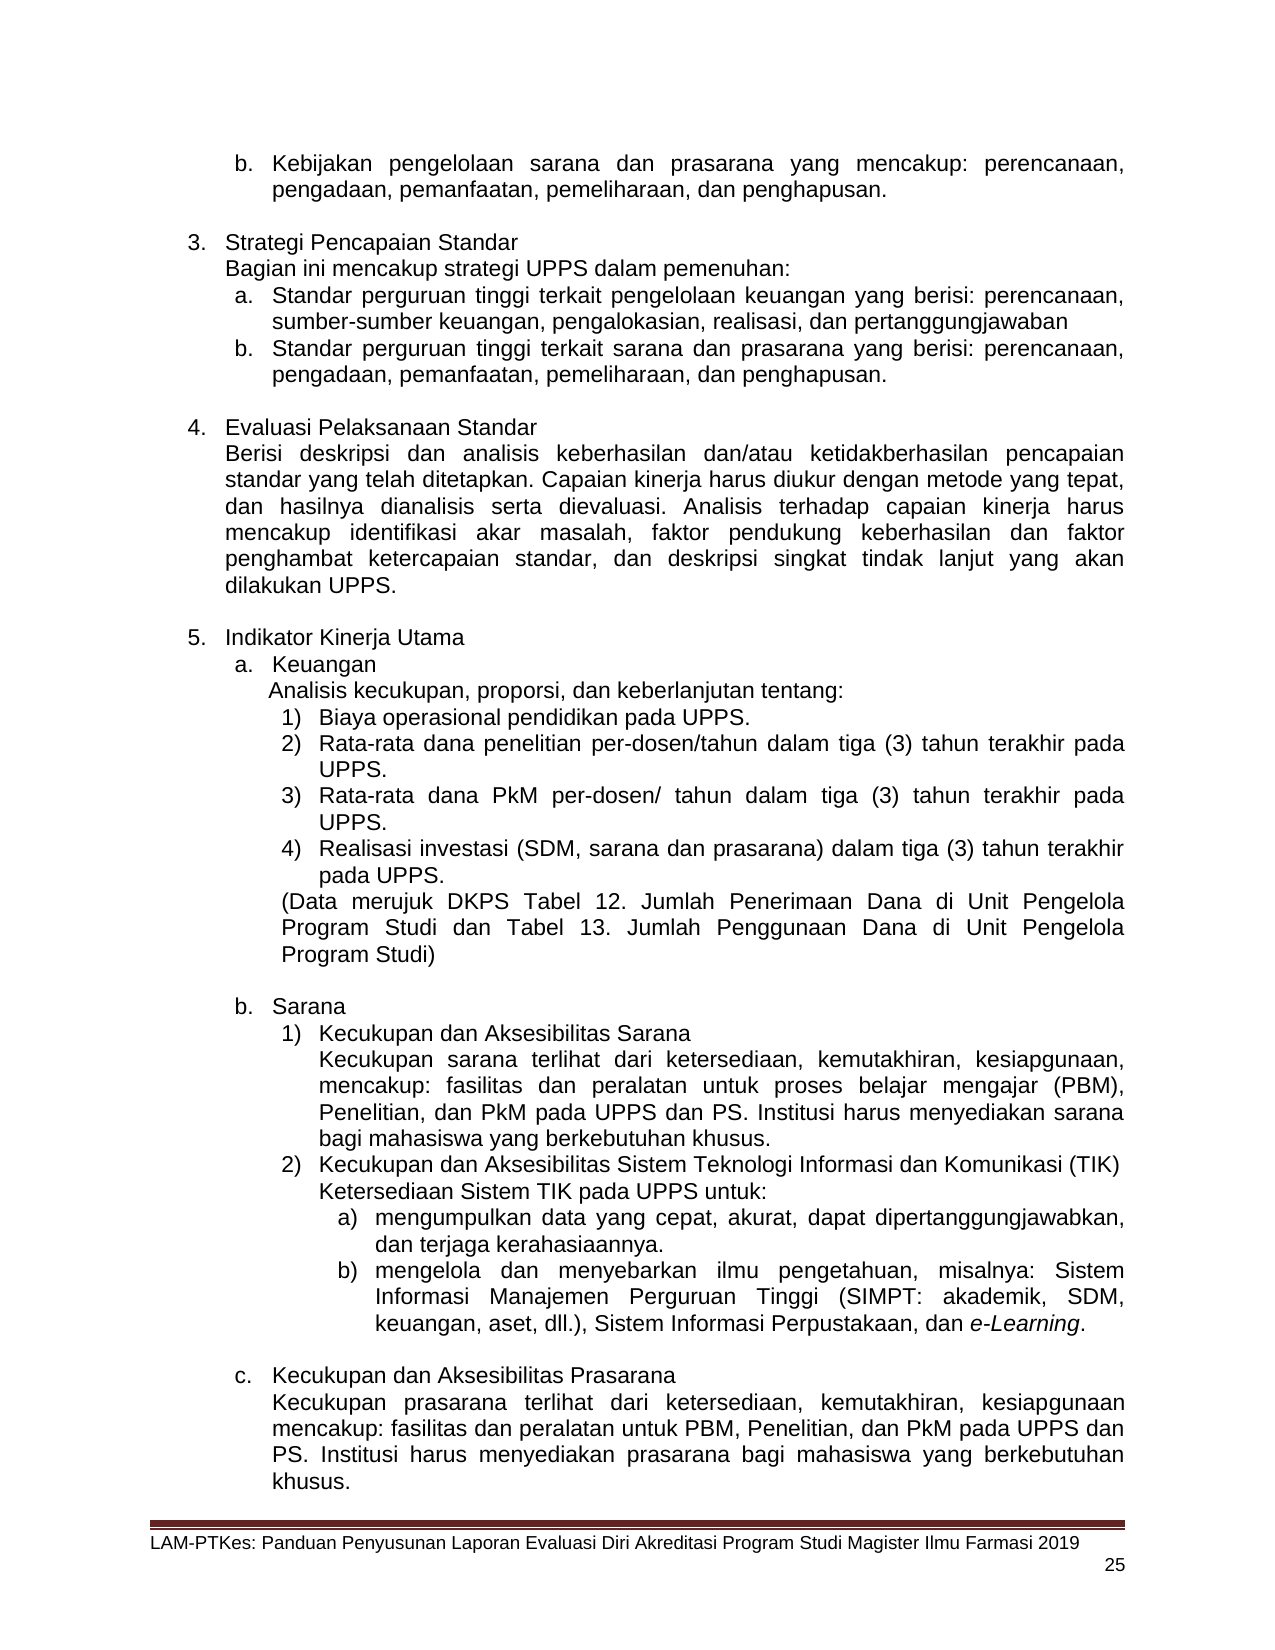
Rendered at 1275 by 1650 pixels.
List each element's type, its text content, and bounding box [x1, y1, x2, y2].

list Standar perguruan tinggi terkait pengelolaan keuangan yang berisi: perencanaan, sumber-sumber keuangan, pengalokasian, realisasi, dan pertanggungjawaban [234, 282, 1125, 334]
list Evaluasi Pelaksanaan Standar [187, 413, 1125, 440]
list Rata-rata dana PkM per-dosen/ tahun dalam tiga (3) tahun terakhir pada UPPS. [281, 782, 1125, 835]
list Sarana [234, 993, 1125, 1020]
list Standar perguruan tinggi terkait sarana dan prasarana yang berisi: perencanaan, pengadaan, pemanfaatan, pemeliharaan, dan penghapusan. [234, 334, 1125, 387]
list mengelola dan menyebarkan ilmu pengetahuan, misalnya: Sistem Informasi Manajemen Perguruan Tinggi (SIMPT: akademik, SDM, keuangan, aset, dll.), Sistem Informasi Perpustakaan, dan e-Learning. [337, 1257, 1125, 1336]
text Kecukupan sarana terlihat dari ketersediaan, kemutakhiran, kesiapgunaan, mencakup: fasilitas dan peralatan untuk proses belajar mengajar (PBM), Penelitian, dan PkM pada UPPS dan PS. Institusi harus menyediakan sarana bagi mahasiswa yang berkebutuhan khusus. [319, 1046, 1125, 1151]
text Ketersediaan Sistem TIK pada UPPS untuk: [319, 1178, 1125, 1204]
list mengumpulkan data yang cepat, akurat, dapat dipertanggungjawabkan, dan terjaga kerahasiaannya. [337, 1204, 1125, 1257]
text Berisi deskripsi dan analisis keberhasilan dan/atau ketidakberhasilan pencapaian standar yang telah ditetapkan. Capaian kinerja harus diukur dengan metode yang tepat, dan hasilnya dianalisis serta dievaluasi. Analisis terhadap capaian kinerja harus mencakup identifikasi akar masalah, faktor pendukung keberhasilan dan faktor penghambat ketercapaian standar, dan deskripsi singkat tindak lanjut yang akan dilakukan UPPS. [225, 440, 1125, 598]
list Indikator Kinerja Utama [187, 624, 1125, 651]
list Kebijakan pengelolaan sarana dan prasarana yang mencakup: perencanaan, pengadaan, pemanfaatan, pemeliharaan, dan penghapusan. [234, 150, 1125, 203]
list Rata-rata dana penelitian per-dosen/tahun dalam tiga (3) tahun terakhir pada UPPS. [281, 730, 1125, 782]
text (Data merujuk DKPS Tabel 12. Jumlah Penerimaan Dana di Unit Pengelola Program Studi dan Tabel 13. Jumlah Penggunaan Dana di Unit Pengelola Program Studi) [281, 888, 1125, 967]
list Kecukupan dan Aksesibilitas Prasarana [234, 1362, 1125, 1389]
list Kecukupan dan Aksesibilitas Sistem Teknologi Informasi dan Komunikasi (TIK) [281, 1151, 1125, 1178]
list Realisasi investasi (SDM, sarana dan prasarana) dalam tiga (3) tahun terakhir pada UPPS. [281, 835, 1125, 888]
list Kecukupan dan Aksesibilitas Sarana [281, 1020, 1125, 1046]
text Analisis kecukupan, proporsi, dan keberlanjutan tentang: [268, 677, 1125, 703]
text Bagian ini mencakup strategi UPPS dalam pemenuhan: [225, 255, 1125, 282]
list Keuangan [234, 651, 1125, 677]
text Kecukupan prasarana terlihat dari ketersediaan, kemutakhiran, kesiapgunaan mencakup: fasilitas dan peralatan untuk PBM, Penelitian, dan PkM pada UPPS dan PS. Institusi harus menyediakan prasarana bagi mahasiswa yang berkebutuhan khusus. [272, 1389, 1125, 1494]
list Strategi Pencapaian Standar [187, 229, 1125, 255]
list Biaya operasional pendidikan pada UPPS. [281, 703, 1125, 730]
